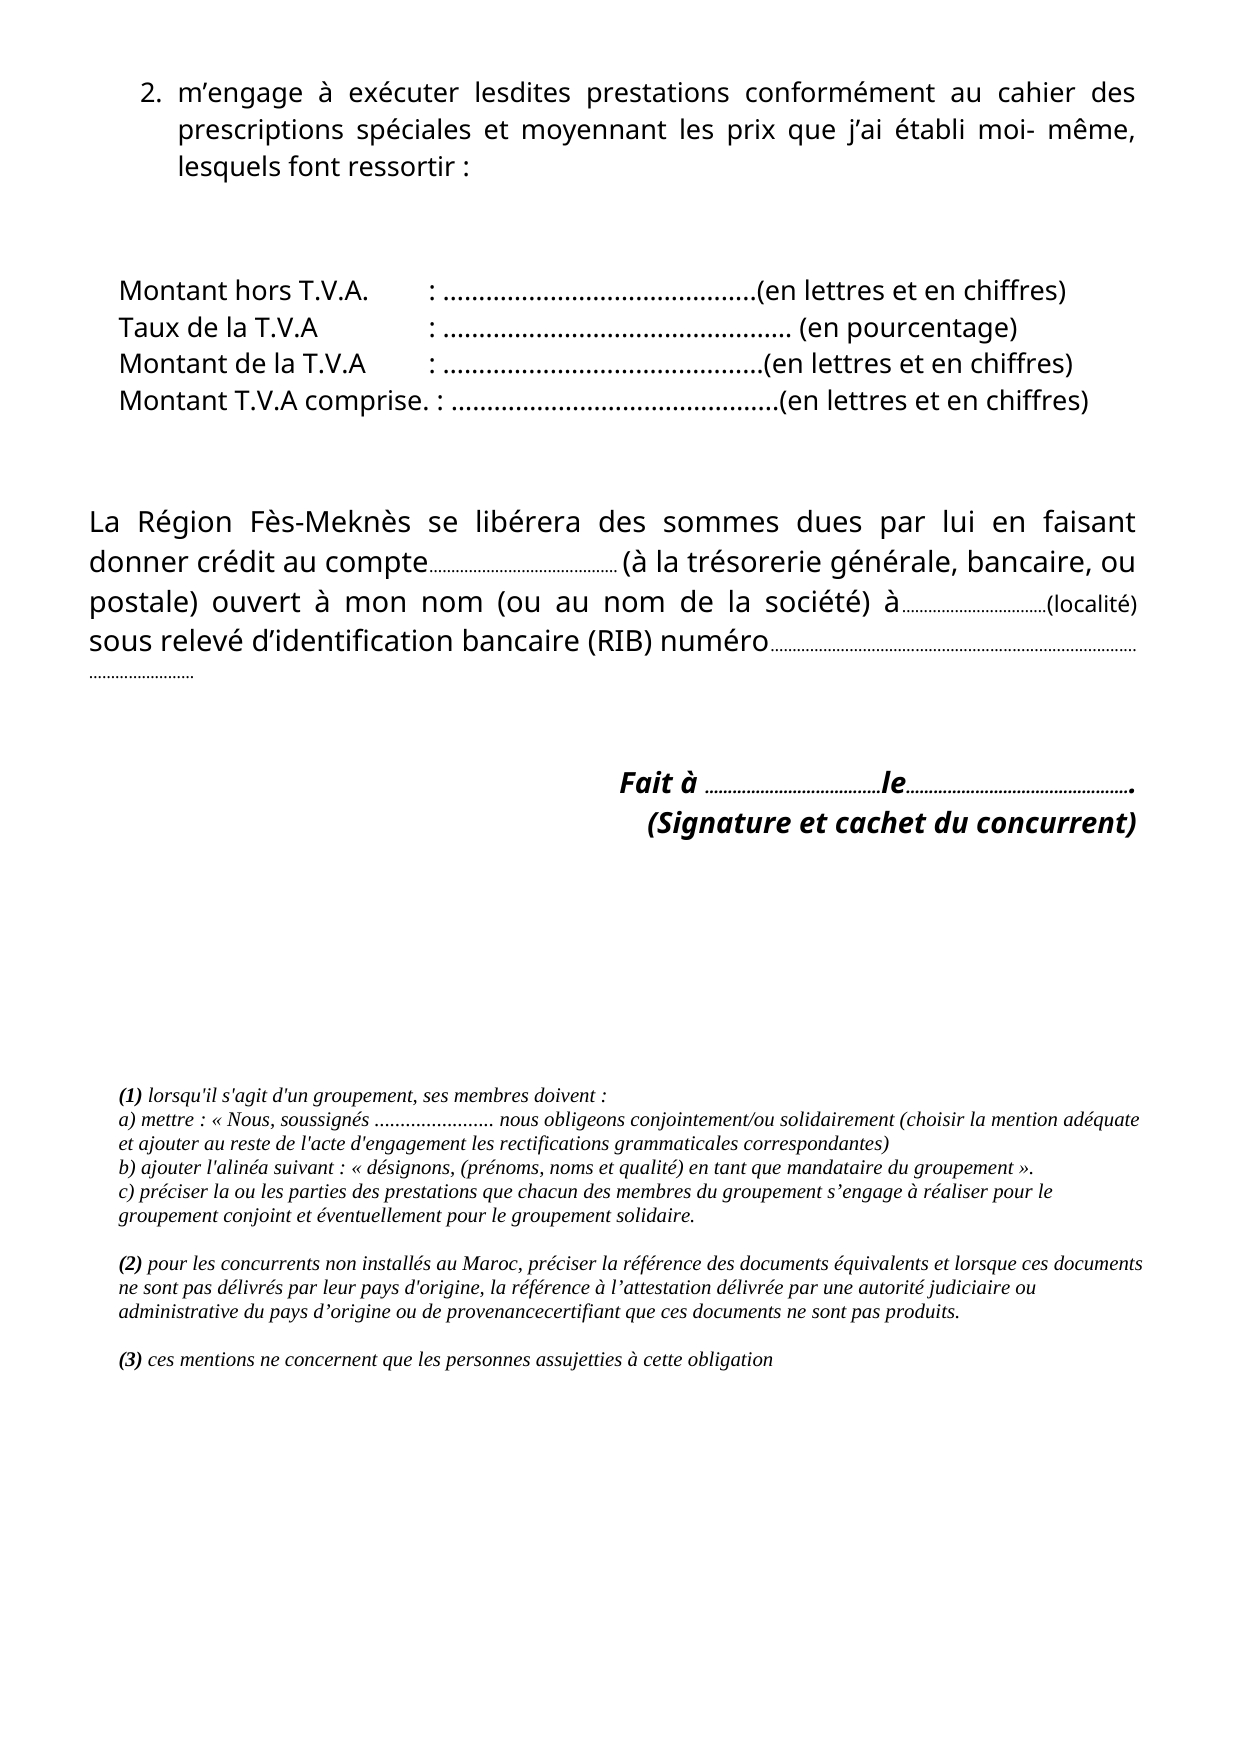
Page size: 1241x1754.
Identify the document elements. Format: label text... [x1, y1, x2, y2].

text (2) pour les concurrents non installés au Maroc, préciser la référence des documents équivalents et lorsque ces documents ne sont pas délivrés par leur pays d'origine, la référence à l’attestation délivrée par une autorité judiciaire ou administrative du pays d’origine ou de provenancecertifiant que ces documents ne sont pas produits. [118, 1251, 1147, 1323]
text (Signature et cachet du concurrent) [89, 802, 1137, 842]
text Taux de la T.V.A : .………………………………………… (en pourcentage) [118, 308, 1137, 345]
text Fait à ……………………………..…le…………………………..…………….. [89, 762, 1137, 802]
list m’engage à exécuter lesdites prestations conformément au cahier des prescriptions spéciales et moyennant les prix que j’ai établi moi- même, lesquels font ressortir : [140, 74, 1137, 184]
text b) ajouter l'alinéa suivant : « désignons, (prénoms, noms et qualité) en tant que mandataire du groupement ». [118, 1155, 1147, 1179]
text Montant de la T.V.A : ………………………………………(en lettres et en chiffres) [118, 345, 1137, 382]
text Montant T.V.A comprise. : ……………………………………....(en lettres et en chiffres) [118, 382, 1137, 419]
text (3) ces mentions ne concernent que les personnes assujetties à cette obligation [118, 1347, 1147, 1371]
text Montant hors T.V.A. : ……………………………………..(en lettres et en chiffres) [118, 271, 1137, 308]
text La Région Fès-Meknès se libérera des sommes dues par lui en faisant donner crédit au compte………………………………….… (à la trésorerie générale, bancaire, ou postale) ouvert à mon nom (ou au nom de la société) à……………………………(localité) sous relevé d’identification bancaire (RIB) numéro…………………………………………...................................…………………… [89, 502, 1137, 683]
text c) préciser la ou les parties des prestations que chacun des membres du groupement s’engage à réaliser pour le groupement conjoint et éventuellement pour le groupement solidaire. [118, 1179, 1147, 1227]
text (1) lorsqu'il s'agit d'un groupement, ses membres doivent : a) mettre : « Nous, soussignés ....................... nous obligeons conjointement/ou solidairement (choisir la mention adéquate et ajouter au reste de l'acte d'engagement les rectifications grammaticales correspondantes) [118, 1082, 1147, 1155]
